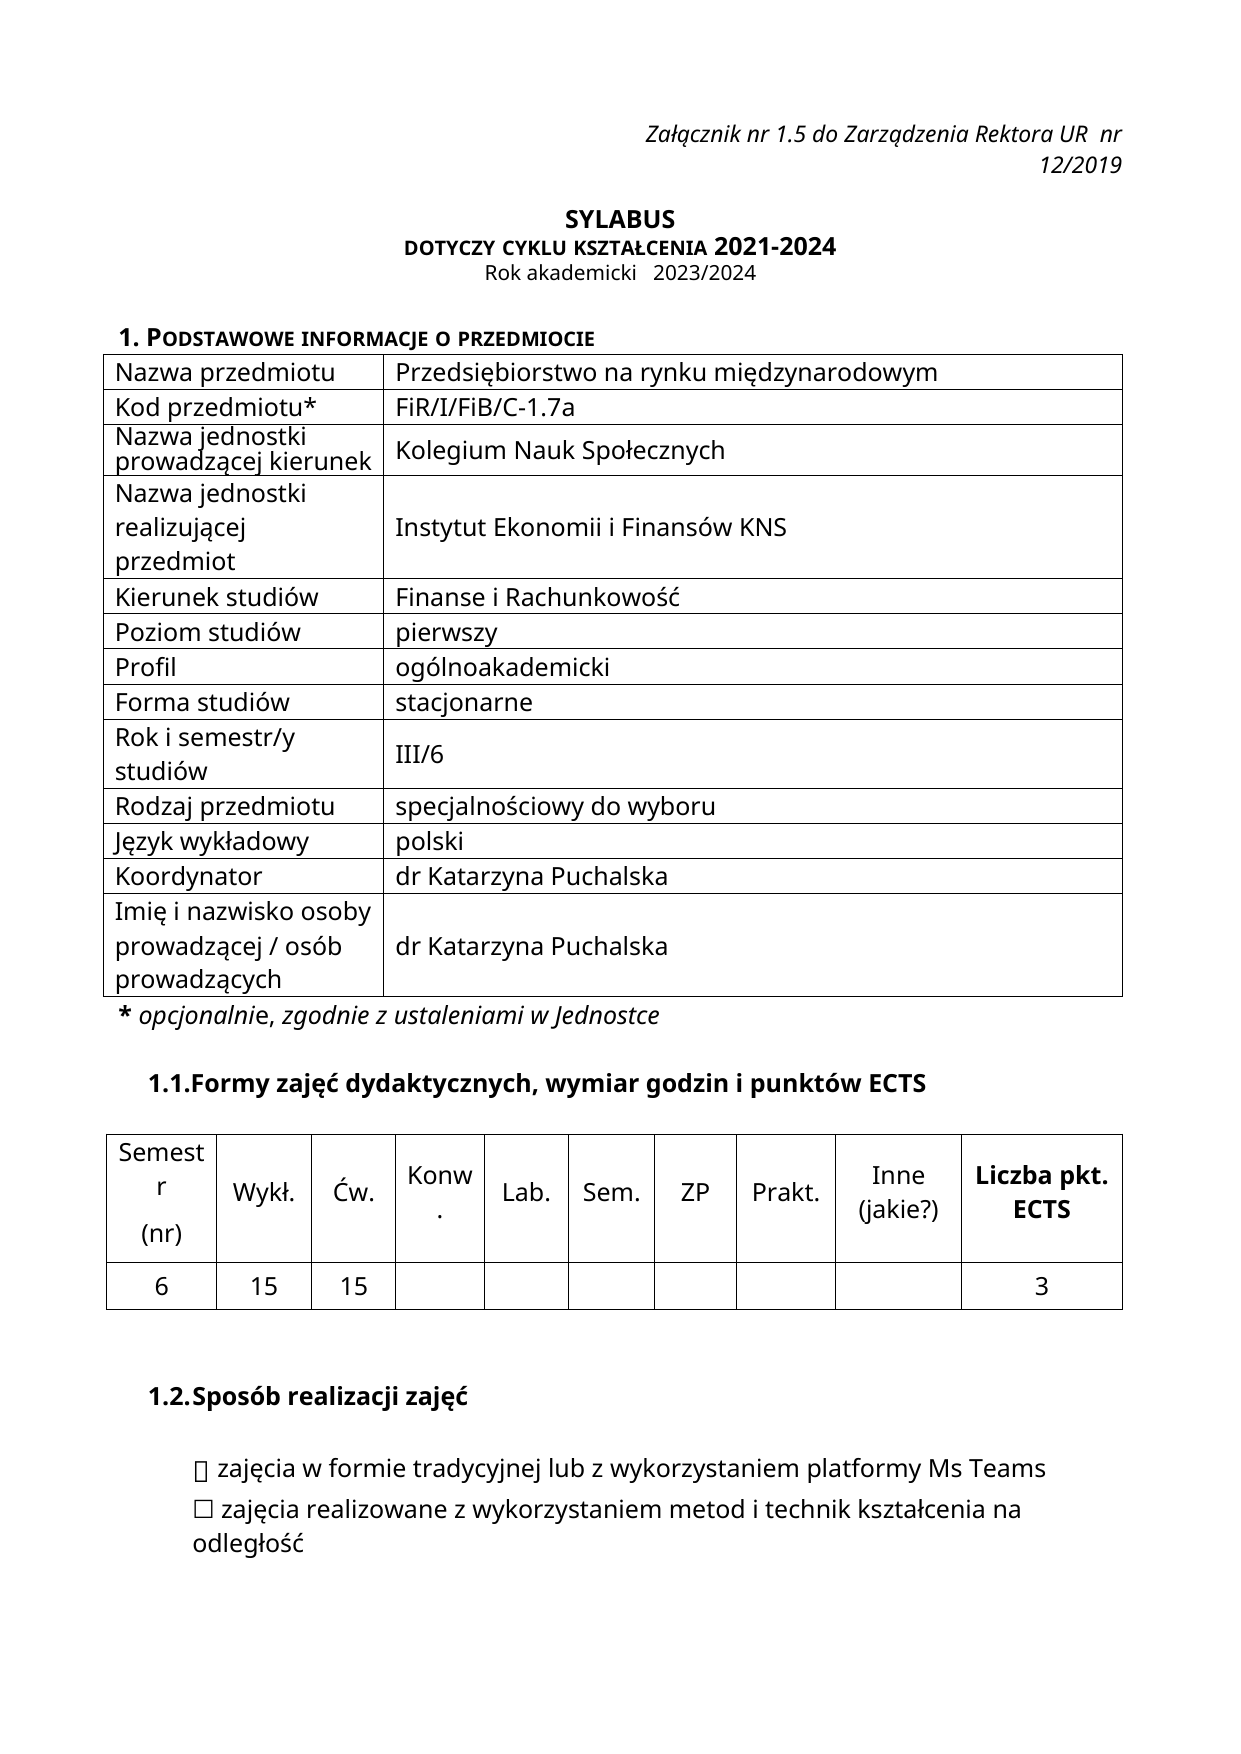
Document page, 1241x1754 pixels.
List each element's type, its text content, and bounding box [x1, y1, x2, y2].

text SYLABUS [118, 201, 1122, 236]
table_header Sem. [569, 1135, 654, 1262]
table_header Nazwa przedmiotu [104, 355, 383, 389]
table_cell Rok i semestr/y studiów [104, 720, 383, 788]
table_cell [737, 1263, 835, 1309]
table_cell 6 [107, 1263, 216, 1309]
table_header Lab. [485, 1135, 568, 1262]
table_cell Kolegium Nauk Społecznych [384, 425, 1122, 475]
table_cell ogólnoakademicki [384, 649, 1122, 683]
table_cell III/6 [384, 720, 1122, 788]
table_header Ćw. [312, 1135, 395, 1262]
table_cell FiR/I/FiB/C-1.7a [384, 390, 1122, 424]
text dotyczy cyklu kształcenia 2021-2024 [118, 236, 1122, 261]
table_cell Finanse i Rachunkowość [384, 579, 1122, 613]
table_cell specjalnościowy do wyboru [384, 789, 1122, 823]
text 1.1.Formy zajęć dydaktycznych, wymiar godzin i punktów ECTS [148, 1065, 1122, 1099]
text Rok akademicki 2023/2024 [118, 261, 1122, 286]
table_cell [836, 1263, 961, 1309]
table_header Przedsiębiorstwo na rynku międzynarodowym [384, 355, 1122, 389]
table_cell 15 [312, 1263, 395, 1309]
table_header Konw. [396, 1135, 484, 1262]
table_cell 3 [962, 1263, 1122, 1309]
table_cell Poziom studiów [104, 614, 383, 648]
table_cell dr Katarzyna Puchalska [384, 859, 1122, 893]
text 1. Podstawowe informacje o przedmiocie [118, 319, 1122, 354]
table_cell stacjonarne [384, 685, 1122, 718]
table_header Inne (jakie?) [836, 1135, 961, 1262]
text Załącznik nr 1.5 do Zarządzenia Rektora UR nr 12/2019 [118, 118, 1122, 181]
table_cell pierwszy [384, 614, 1122, 648]
table_cell Język wykładowy [104, 824, 383, 858]
table_cell Nazwa jednostki prowadzącej kierunek [104, 425, 383, 475]
table_cell Koordynator [104, 859, 383, 893]
table_cell Instytut Ekonomii i Finansów KNS [384, 476, 1122, 578]
table_cell polski [384, 824, 1122, 858]
text * opcjonalnie, zgodnie z ustaleniami w Jednostce [118, 997, 1122, 1031]
table_header Wykł. [217, 1135, 311, 1262]
table_header Semestr (nr) [107, 1135, 216, 1262]
table_cell Kod przedmiotu* [104, 390, 383, 424]
table_cell Forma studiów [104, 685, 383, 718]
table_cell dr Katarzyna Puchalska [384, 894, 1122, 996]
table_cell [655, 1263, 736, 1309]
table_header Prakt. [737, 1135, 835, 1262]
text ☐ zajęcia realizowane z wykorzystaniem metod i technik kształcenia na odległość [192, 1491, 1122, 1559]
table_cell Kierunek studiów [104, 579, 383, 613]
table_header Liczba pkt. ECTS [962, 1135, 1122, 1262]
text  zajęcia w formie tradycyjnej lub z wykorzystaniem platformy Ms Teams [192, 1446, 1122, 1491]
table_cell Profil [104, 649, 383, 683]
table_cell 15 [217, 1263, 311, 1309]
table_cell [396, 1263, 484, 1309]
table_cell [485, 1263, 568, 1309]
table_header ZP [655, 1135, 736, 1262]
table_cell Nazwa jednostki realizującej przedmiot [104, 476, 383, 578]
table_cell Imię i nazwisko osoby prowadzącej / osób prowadzących [104, 894, 383, 996]
table_cell Rodzaj przedmiotu [104, 789, 383, 823]
table_cell [569, 1263, 654, 1309]
text 1.2. Sposób realizacji zajęć [148, 1378, 1122, 1412]
